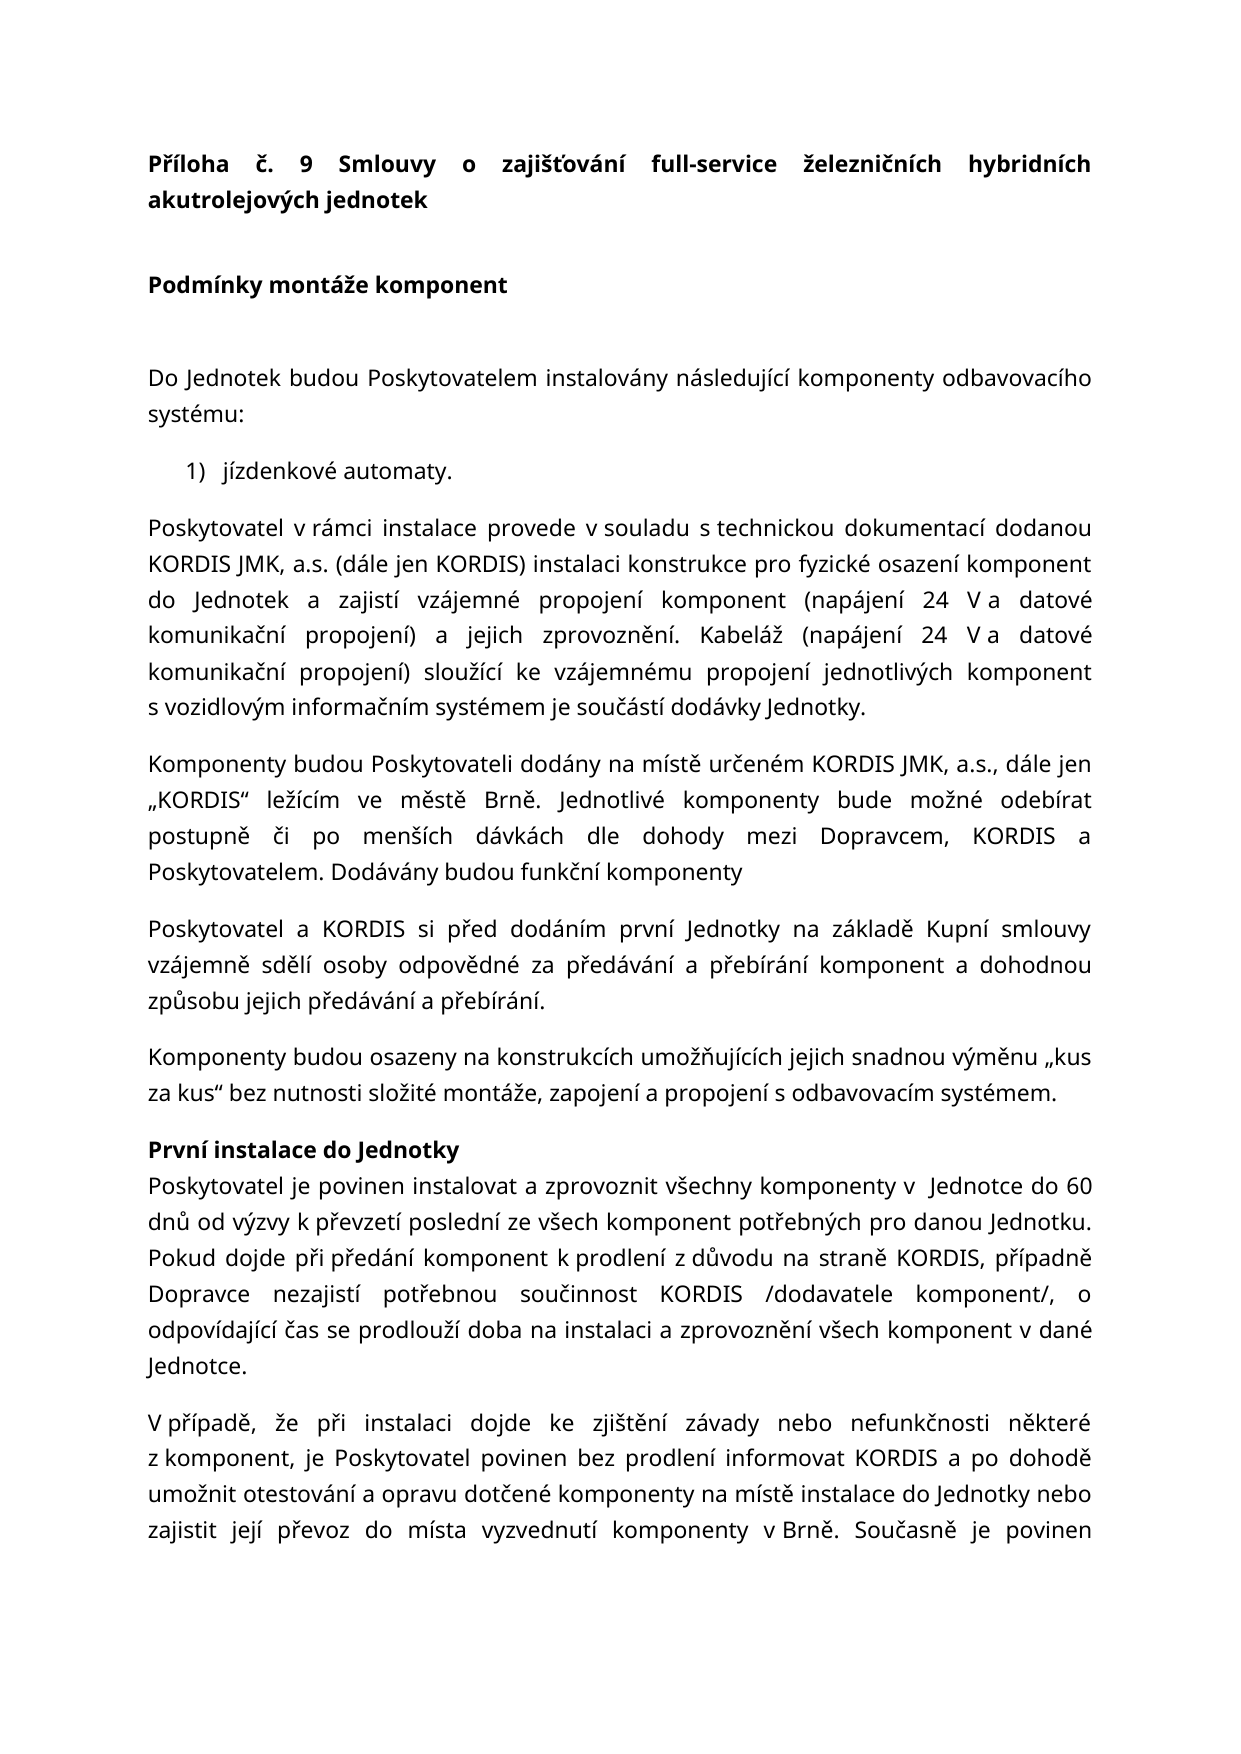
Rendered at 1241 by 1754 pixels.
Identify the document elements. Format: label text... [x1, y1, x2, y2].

subtitle První instalace do Jednotky [148, 1134, 1093, 1165]
text Poskytovatel je povinen instalovat a zprovoznit všechny komponenty v Jednotce do 60 dnů od výzvy k převzetí poslední ze všech komponent potřebných pro danou Jednotku. Pokud dojde při předání komponent k prodlení z důvodu na straně KORDIS, případně Dopravce nezajistí potřebnou součinnost KORDIS /dodavatele komponent/, o odpovídající čas se prodlouží doba na instalaci a zprovoznění všech komponent v dané Jednotce. [148, 1170, 1093, 1381]
subtitle Podmínky montáže komponent [148, 269, 1093, 301]
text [148, 1406, 1093, 1546]
text Do Jednotek budou Poskytovatelem instalovány následující komponenty odbavovacího systému: [148, 362, 1093, 429]
text Komponenty budou osazeny na konstrukcích umožňujících jejich snadnou výměnu „kus za kus“ bez nutnosti složité montáže, zapojení a propojení s odbavovacím systémem. [148, 1041, 1093, 1108]
text Komponenty budou Poskytovateli dodány na místě určeném KORDIS JMK, a.s., dále jen „KORDIS“ ležícím ve městě Brně. Jednotlivé komponenty bude možné odebírat postupně či po menších dávkách dle dohody mezi Dopravcem, KORDIS a Poskytovatelem. Dodávány budou funkční komponenty [148, 748, 1093, 887]
text Poskytovatel v rámci instalace provede v souladu s technickou dokumentací dodanou KORDIS JMK, a.s. (dále jen KORDIS) instalaci konstrukce pro fyzické osazení komponent do Jednotek a zajistí vzájemné propojení komponent (napájení 24 V a datové komunikační propojení) a jejich zprovoznění. Kabeláž (napájení 24 V a datové komunikační propojení) sloužící ke vzájemnému propojení jednotlivých komponent s vozidlovým informačním systémem je součástí dodávky Jednotky. [148, 512, 1093, 723]
text Poskytovatel a KORDIS si před dodáním první Jednotky na základě Kupní smlouvy vzájemně sdělí osoby odpovědné za předávání a přebírání komponent a dohodnou způsobu jejich předávání a přebírání. [148, 913, 1093, 1016]
text Příloha č. 9 Smlouvy o zajišťování full-service železničních hybridních akutrolejových jednotek [148, 148, 1093, 215]
list jízdenkové automaty. [185, 455, 1093, 486]
